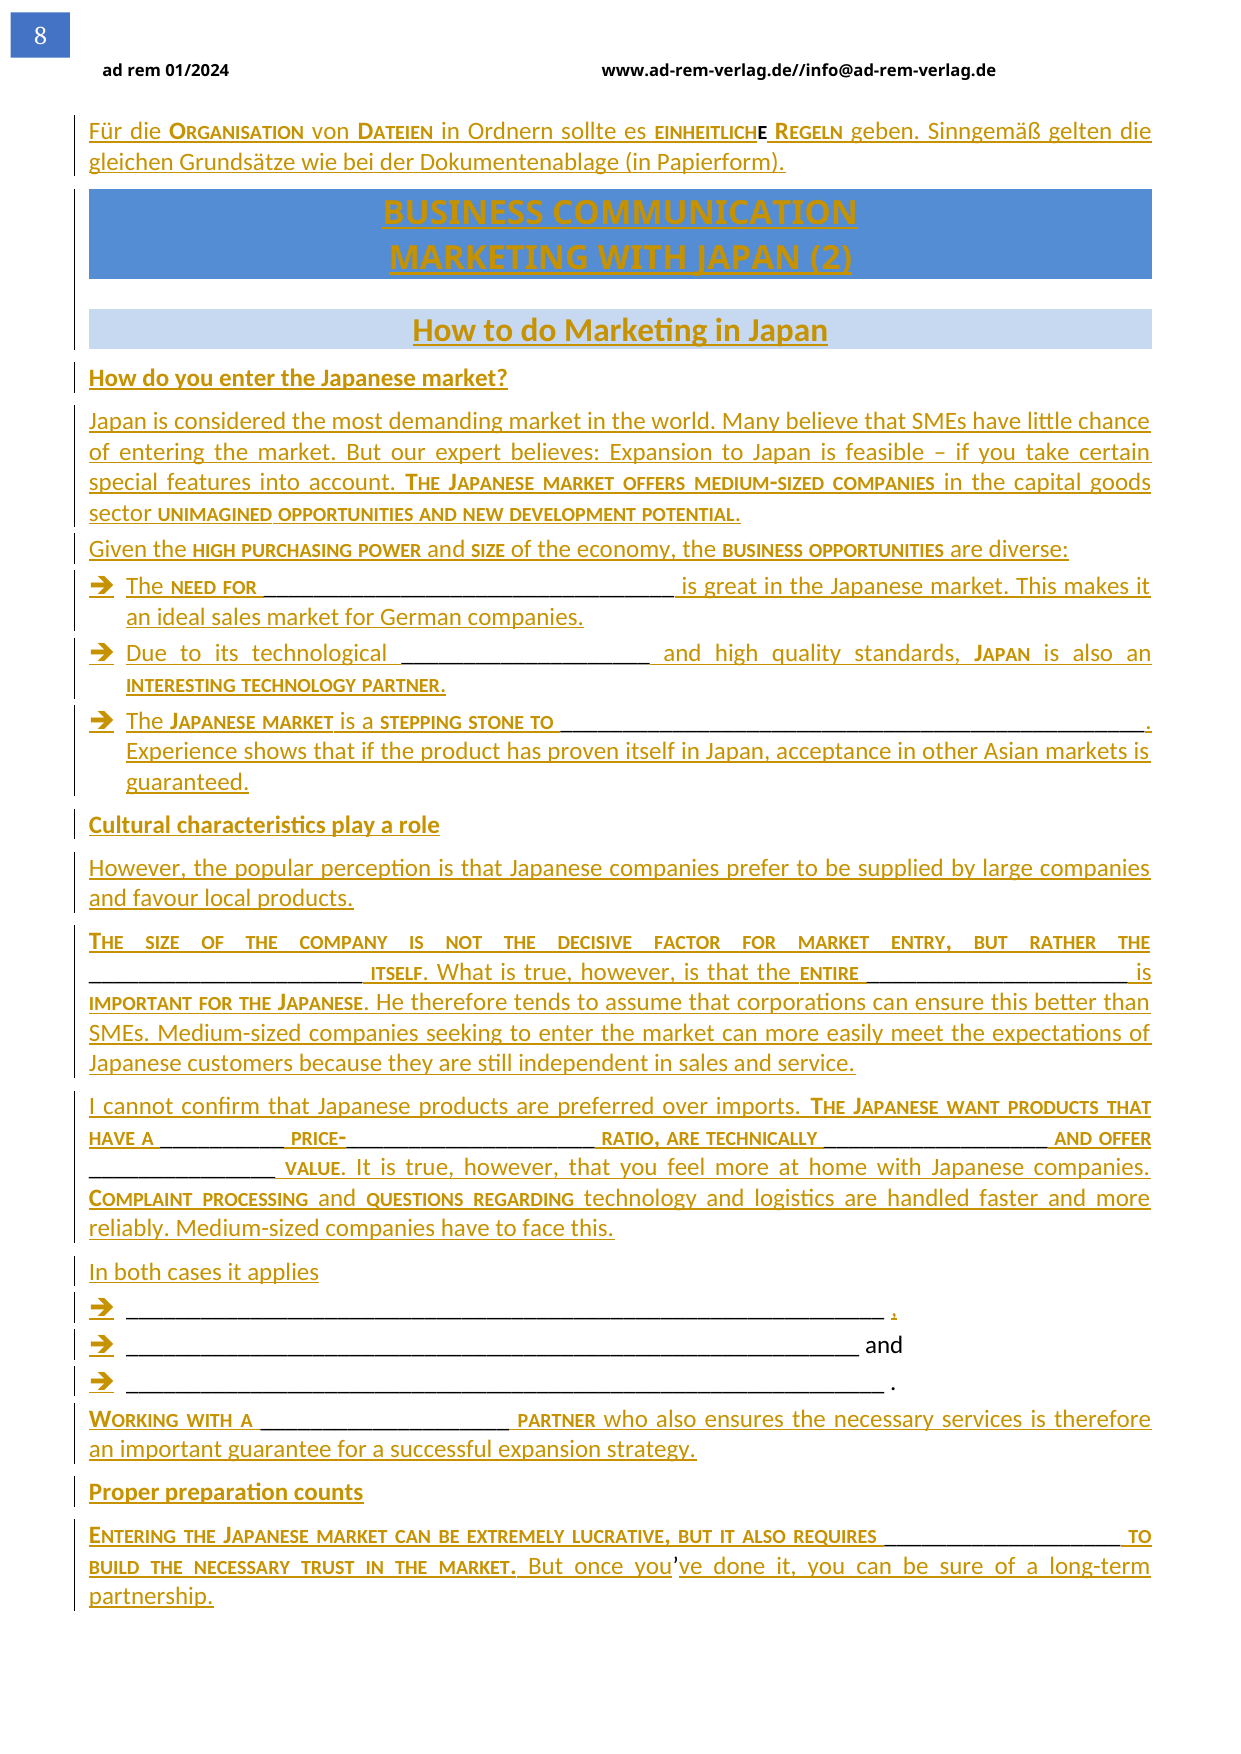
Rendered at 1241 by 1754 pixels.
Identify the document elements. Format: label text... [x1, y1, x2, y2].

list ___________________________________________________________ and [89, 1329, 1152, 1360]
text ___________________________________________ [89, 925, 1152, 1043]
text ____________________ [89, 1403, 1152, 1464]
list _______________________________________________ [89, 705, 1152, 796]
list _____________________________________________________________ . [89, 1366, 1152, 1396]
text e [89, 115, 1152, 176]
list ____________________ [89, 637, 1152, 698]
list _________________________________ [89, 570, 1152, 631]
list _____________________________________________________________ [89, 1292, 1152, 1323]
text ___________________’ [89, 1519, 1152, 1611]
text ___________________________________________ [89, 1045, 1152, 1078]
text _______________________________________________________________ [89, 1091, 1152, 1243]
